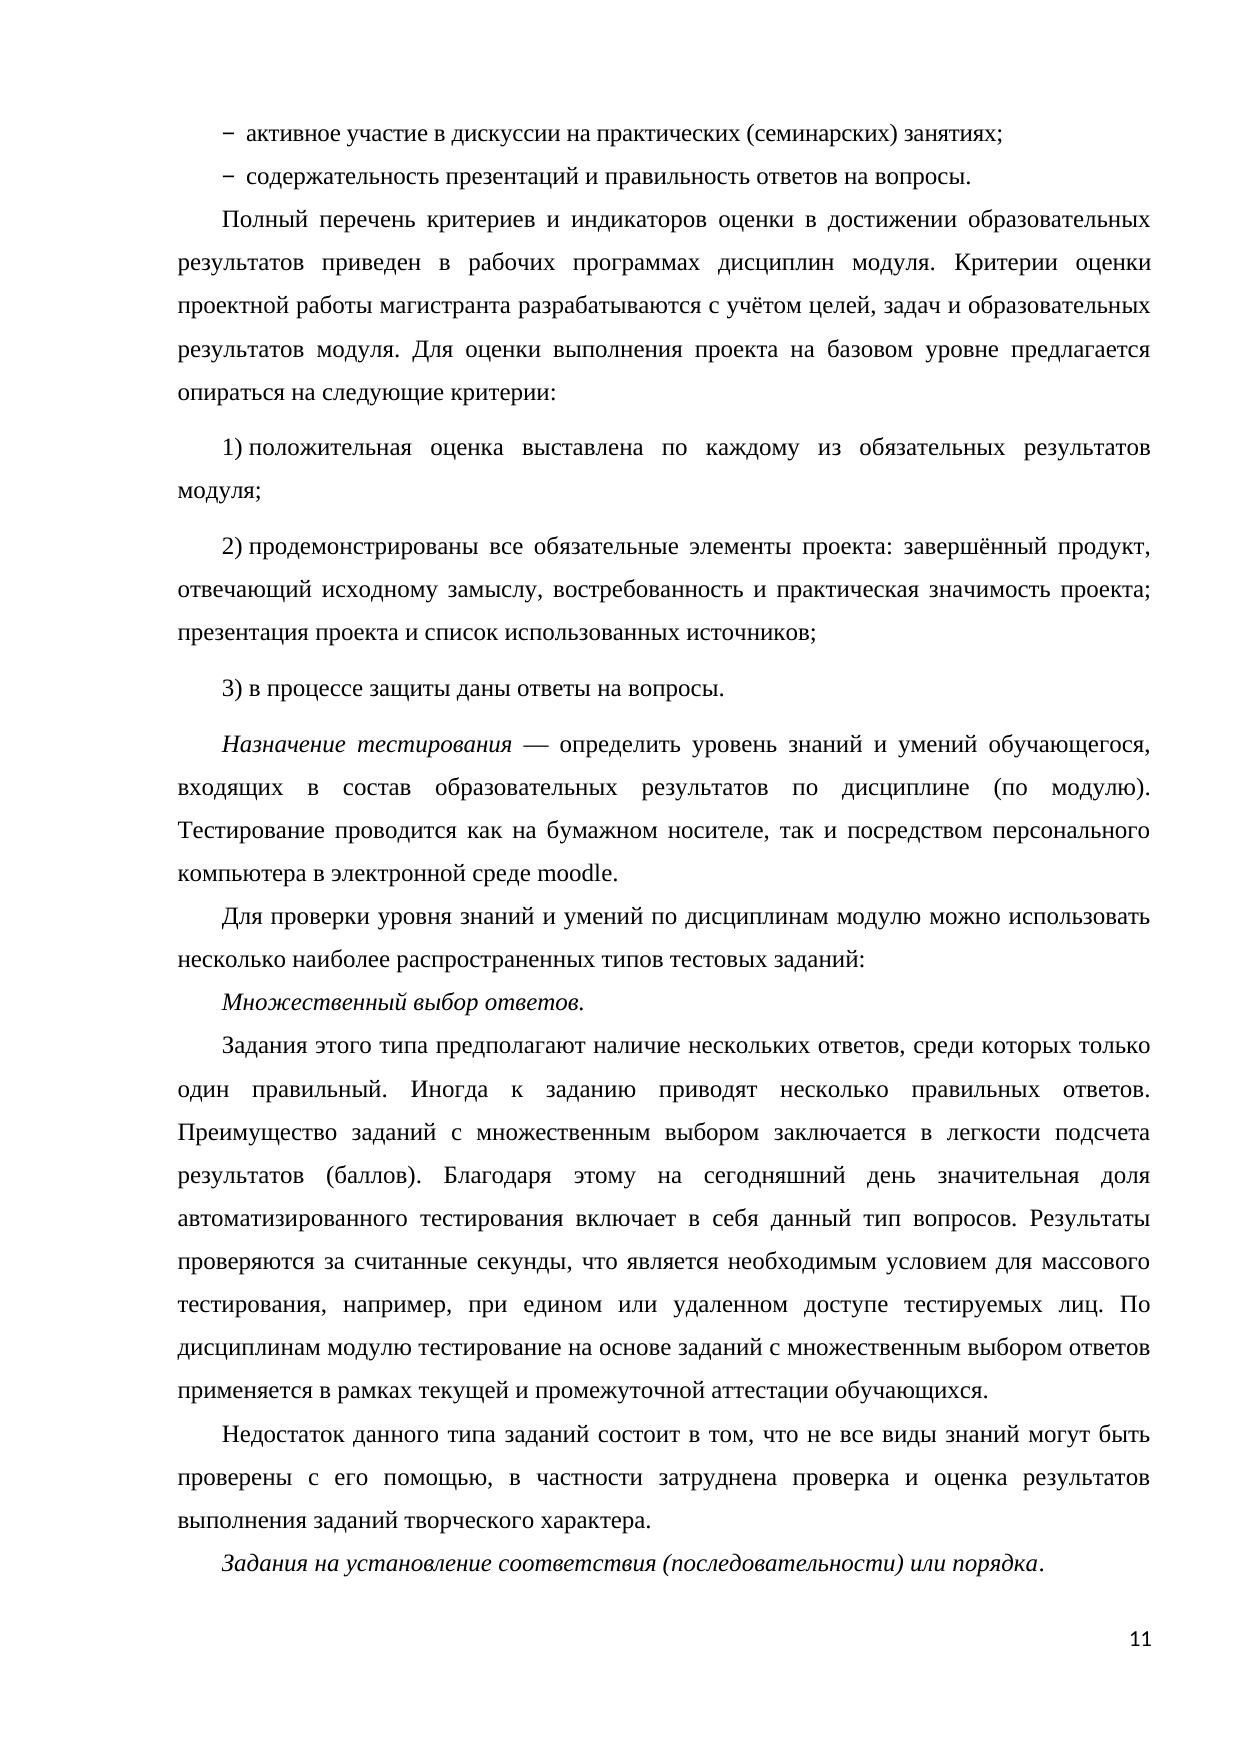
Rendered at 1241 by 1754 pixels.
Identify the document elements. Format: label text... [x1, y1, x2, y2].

text Для проверки уровня знаний и умений по дисциплинам модулю можно использовать несколько наиболее распространенных типов тестовых заданий: [177, 901, 1152, 973]
list активное участие в дискуссии на практических (семинарских) занятиях; [177, 118, 1152, 147]
text Задания на установление соответствия (последовательности) или порядка. [177, 1548, 1152, 1577]
text Множественный выбор ответов. [177, 987, 1152, 1016]
text Задания этого типа предполагают наличие нескольких ответов, среди которых только один правильный. Иногда к заданию приводят несколько правильных ответов. Преимущество заданий с множественным выбором заключается в легкости подсчета результатов (баллов). Благодаря этому на сегодняшний день значительная доля автоматизированного тестирования включает в себя данный тип вопросов. Результаты проверяются за считанные секунды, что является необходимым условием для массового тестирования, например, при едином или удаленном доступе тестируемых лиц. По дисциплинам модулю тестирование на основе заданий с множественным выбором ответов применяется в рамках текущей и промежуточной аттестации обучающихся. [177, 1031, 1152, 1404]
text Назначение тестирования — определить уровень знаний и умений обучающегося, входящих в состав образовательных результатов по дисциплине (по модулю). Тестирование проводится как на бумажном носителе, так и посредством персонального компьютера в электронной среде moodlе. [177, 729, 1152, 887]
list содержательность презентаций и правильность ответов на вопросы. [177, 161, 1152, 190]
text 3) в процессе защиты даны ответы на вопросы. [177, 673, 1152, 702]
text 1) положительная оценка выставлена по каждому из обязательных результатов модуля; [177, 432, 1152, 504]
text Полный перечень критериев и индикаторов оценки в достижении образовательных результатов приведен в рабочих программах дисциплин модуля. Критерии оценки проектной работы магистранта разрабатываются с учётом целей, задач и образовательных результатов модуля. Для оценки выполнения проекта на базовом уровне предлагается опираться на следующие критерии: [177, 204, 1152, 406]
text 2) продемонстрированы все обязательные элементы проекта: завершённый продукт, отвечающий исходному замыслу, востребованность и практическая значимость проекта; презентация проекта и список использованных источников; [177, 531, 1152, 646]
text Недостаток данного типа заданий состоит в том, что не все виды знаний могут быть проверены с его помощью, в частности затруднена проверка и оценка результатов выполнения заданий творческого характера. [177, 1419, 1152, 1534]
